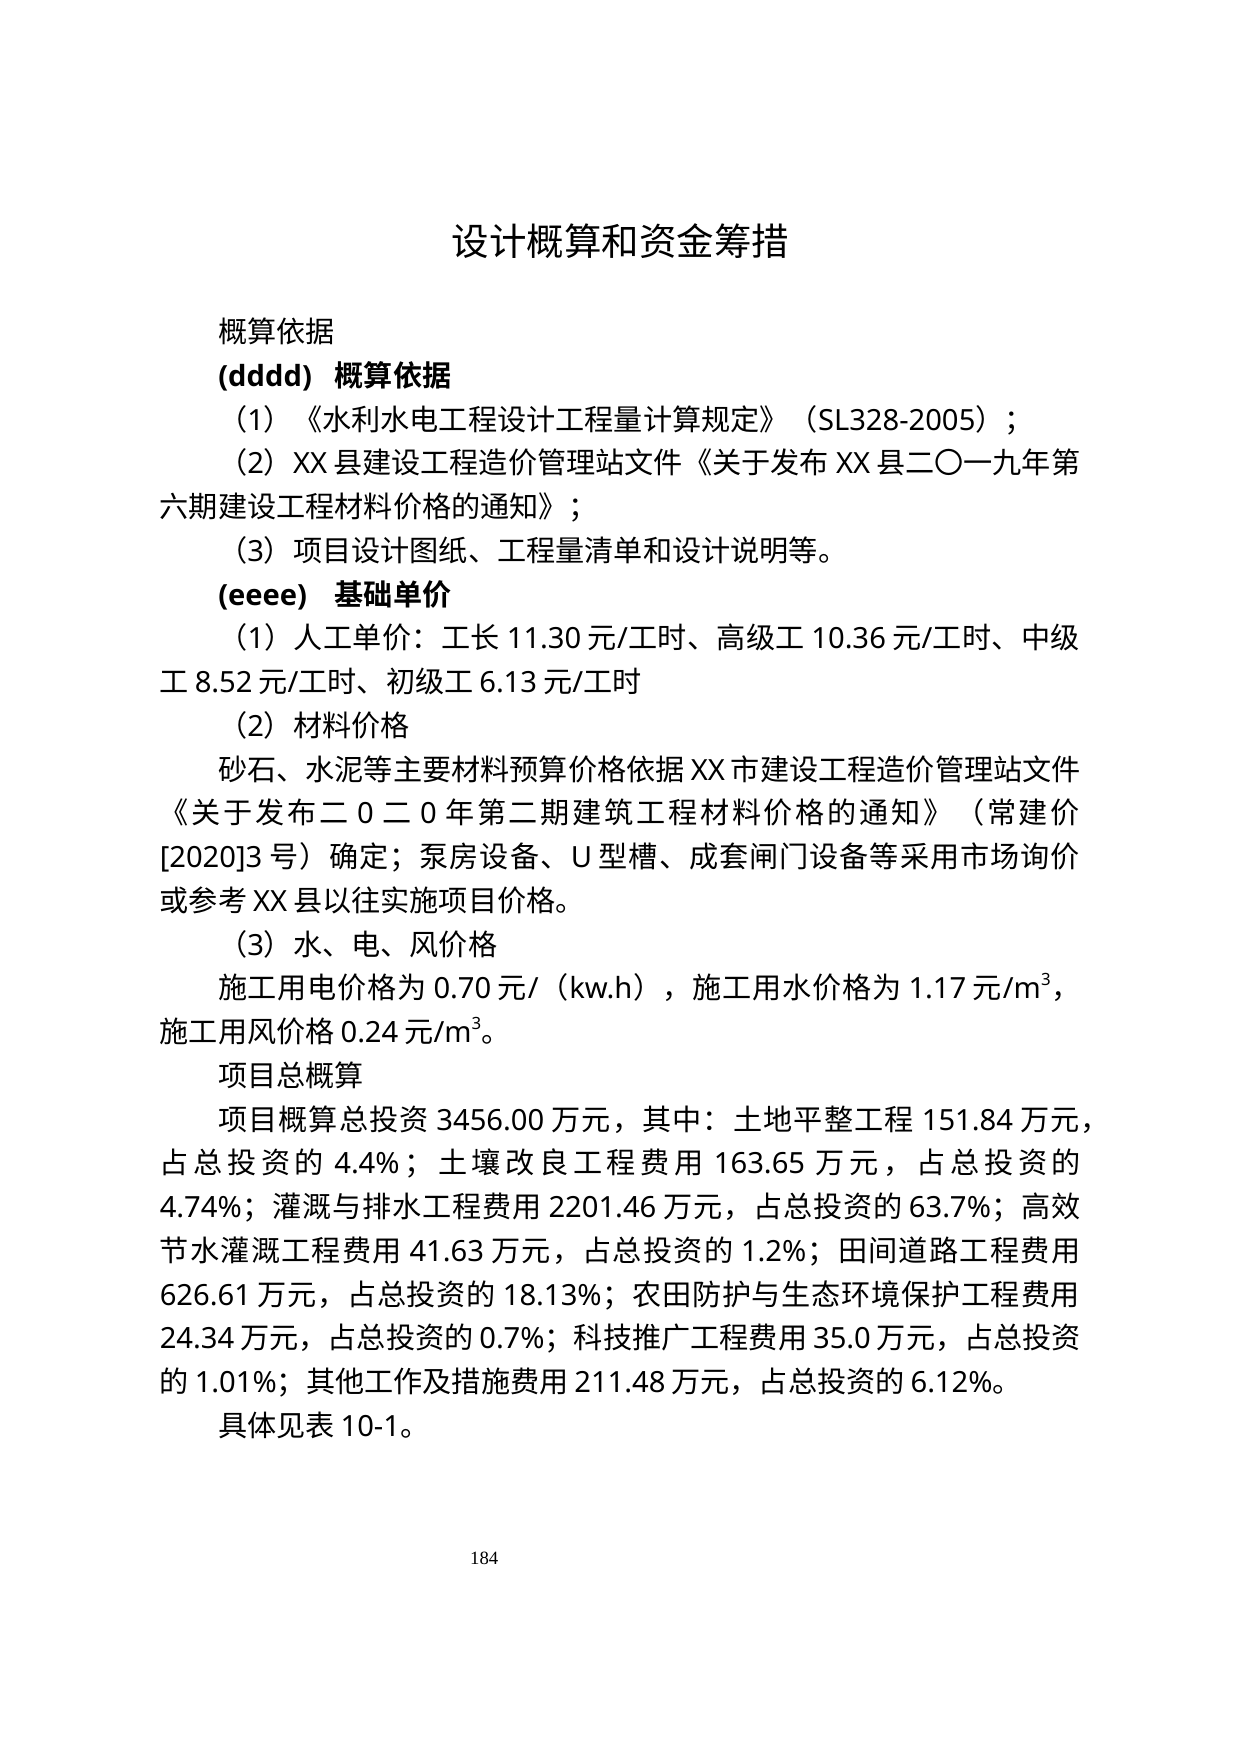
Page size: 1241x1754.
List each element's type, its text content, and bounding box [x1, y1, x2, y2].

text （1）人工单价：工长11.30元/工时、高级工10.36元/工时、中级工8.52元/工时、初级工6.13元/工时 [159, 614, 1081, 701]
text 概算依据 [159, 308, 1081, 351]
subtitle 设计概算和资金筹措 [159, 220, 1081, 264]
list 概算依据 [159, 351, 1081, 395]
text 砂石、水泥等主要材料预算价格依据XX市建设工程造价管理站文件《关于发布二0二0年第二期建筑工程材料价格的通知》（常建价[2020]3号）确定；泵房设备、U型槽、成套闸门设备等采用市场询价或参考XX县以往实施项目价格。 [159, 745, 1081, 920]
text 项目概算总投资3456.00万元，其中：土地平整工程151.84万元，占总投资的4.4%；土壤改良工程费用163.65万元，占总投资的4.74%；灌溉与排水工程费用2201.46万元，占总投资的63.7%；高效节水灌溉工程费用41.63万元，占总投资的1.2%；田间道路工程费用626.61万元，占总投资的18.13%；农田防护与生态环境保护工程费用24.34万元，占总投资的0.7%；科技推广工程费用35.0万元，占总投资的1.01%；其他工作及措施费用211.48万元，占总投资的6.12%。 [159, 1095, 1081, 1401]
text 具体见表10-1。 [159, 1401, 1081, 1445]
text （2）XX县建设工程造价管理站文件《关于发布XX县二〇一九年第六期建设工程材料价格的通知》； [159, 439, 1081, 526]
text （3）项目设计图纸、工程量清单和设计说明等。 [159, 526, 1081, 570]
text 施工用电价格为0.70元/（kw.h），施工用水价格为1.17元/m3，施工用风价格0.24元/m3。 [159, 964, 1081, 1051]
text （2）材料价格 [159, 701, 1081, 745]
text 项目总概算 [159, 1051, 1081, 1095]
text （1）《水利水电工程设计工程量计算规定》（SL328-2005）； [159, 395, 1081, 439]
text （3）水、电、风价格 [159, 920, 1081, 964]
list 基础单价 [159, 570, 1081, 614]
